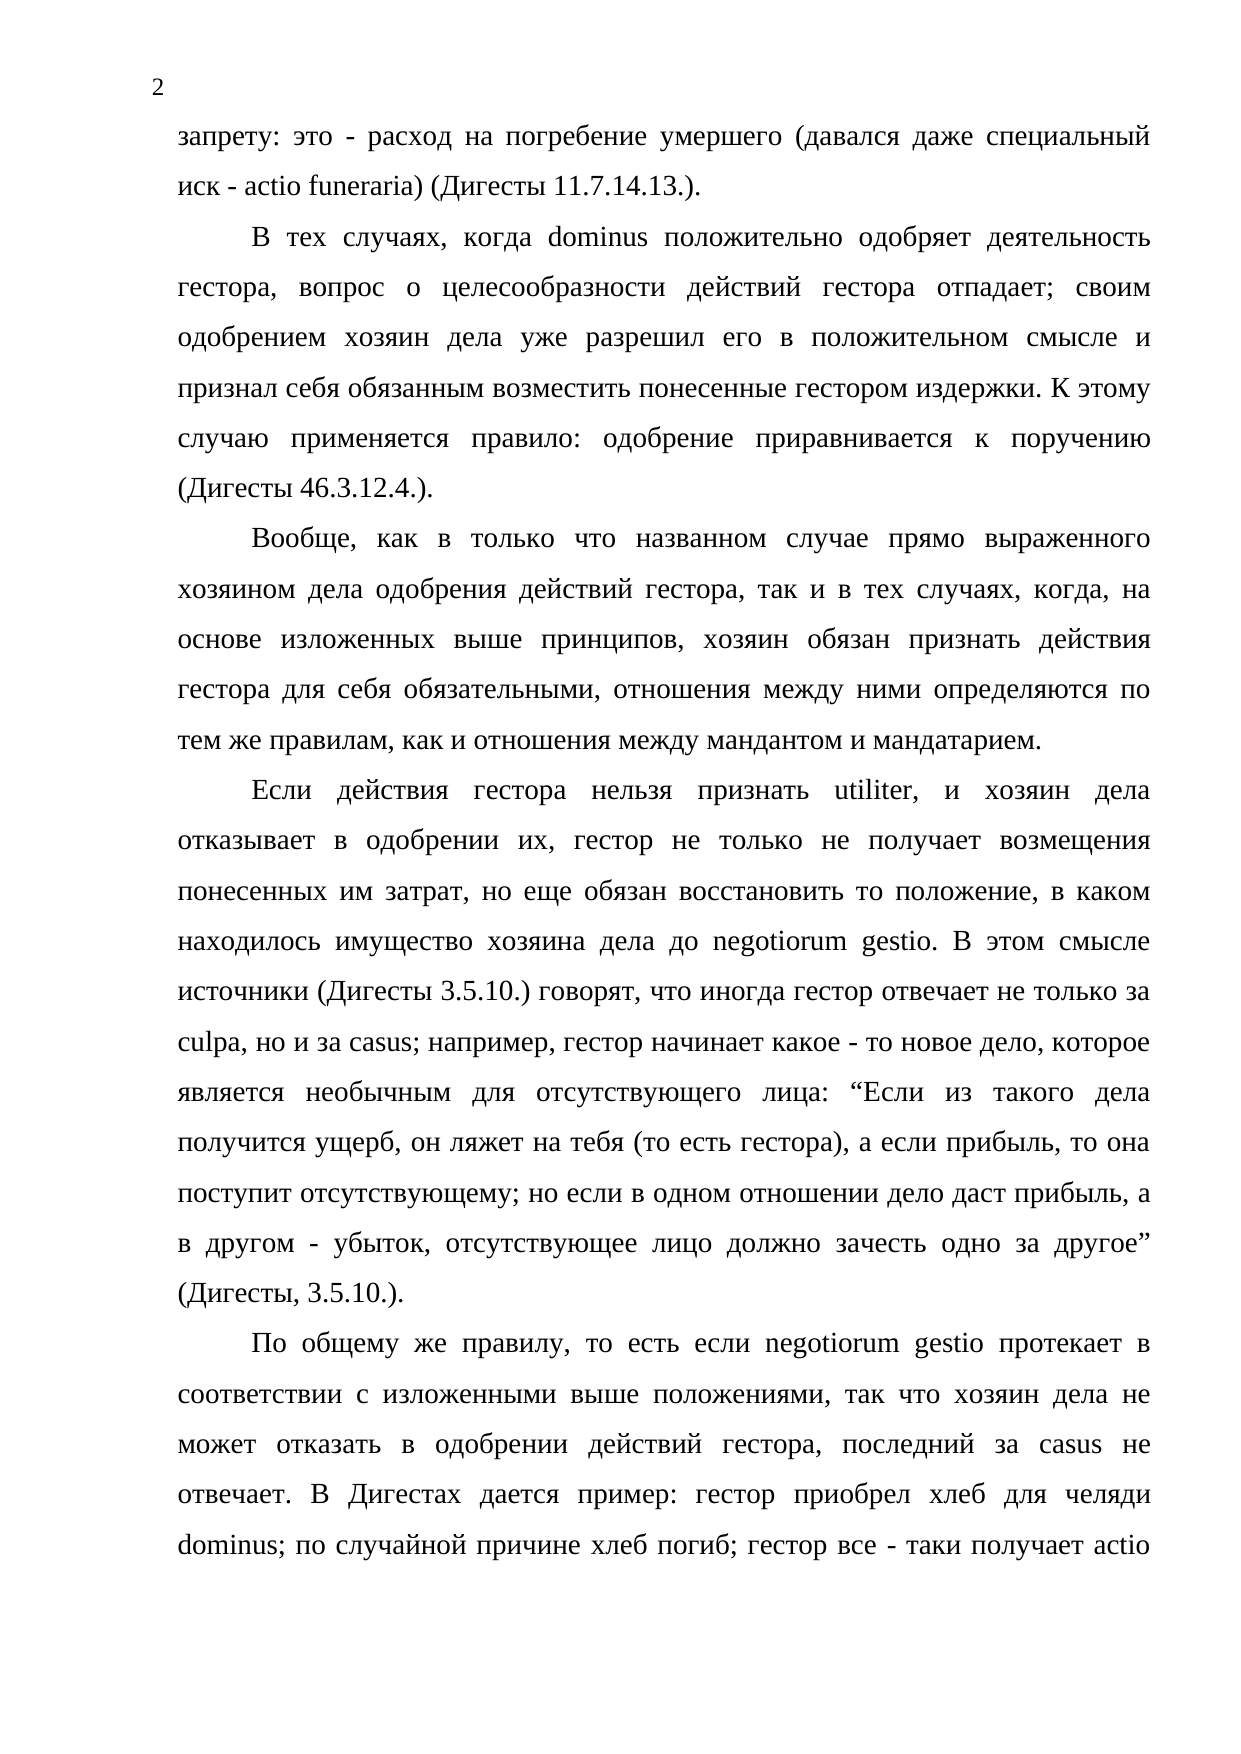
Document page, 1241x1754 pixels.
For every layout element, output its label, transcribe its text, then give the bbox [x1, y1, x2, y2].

text Если действия гестора нельзя признать utiliter, и хозяин дела отказывает в одобрении их, гестор не только не получает возмещения понесенных им затрат, но еще обязан восстановить то положение, в каком находилось имущество хозяина дела до negotiorum gestio. В этом смысле источники (Дигесты 3.5.10.) говорят, что иногда гестор отвечает не только за culpa, но и за casus; например, гестор начинает какое - то новое дело, которое является необычным для отсутствующего лица: “Если из такого дела получится ущерб, он ляжет на тебя (то есть гестора), а если прибыль, то она поступит отсутствующему; но если в одном отношении дело даст прибыль, а в другом - убыток, отсутствующее лицо должно зачесть одно за другое” (Дигесты, 3.5.10.). [177, 772, 1152, 1309]
text В тех случаях, когда dominus положительно одобряет деятельность гестора, вопрос о целесообразности действий гестора отпадает; своим одобрением хозяин дела уже разрешил его в положительном смысле и признал себя обязанным возместить понесенные гестором издержки. К этому случаю применяется правило: одобрение приравнивается к поручению (Дигесты 46.3.12.4.). [177, 219, 1152, 504]
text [177, 1326, 1152, 1560]
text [177, 118, 1152, 202]
text Вообще, как в только что названном случае прямо выраженного хозяином дела одобрения действий гестора, так и в тех случаях, когда, на основе изложенных выше принципов, хозяин обязан признать действия гестора для себя обязательными, отношения между ними определяются по тем же правилам, как и отношения между мандантом и мандатарием. [177, 521, 1152, 755]
